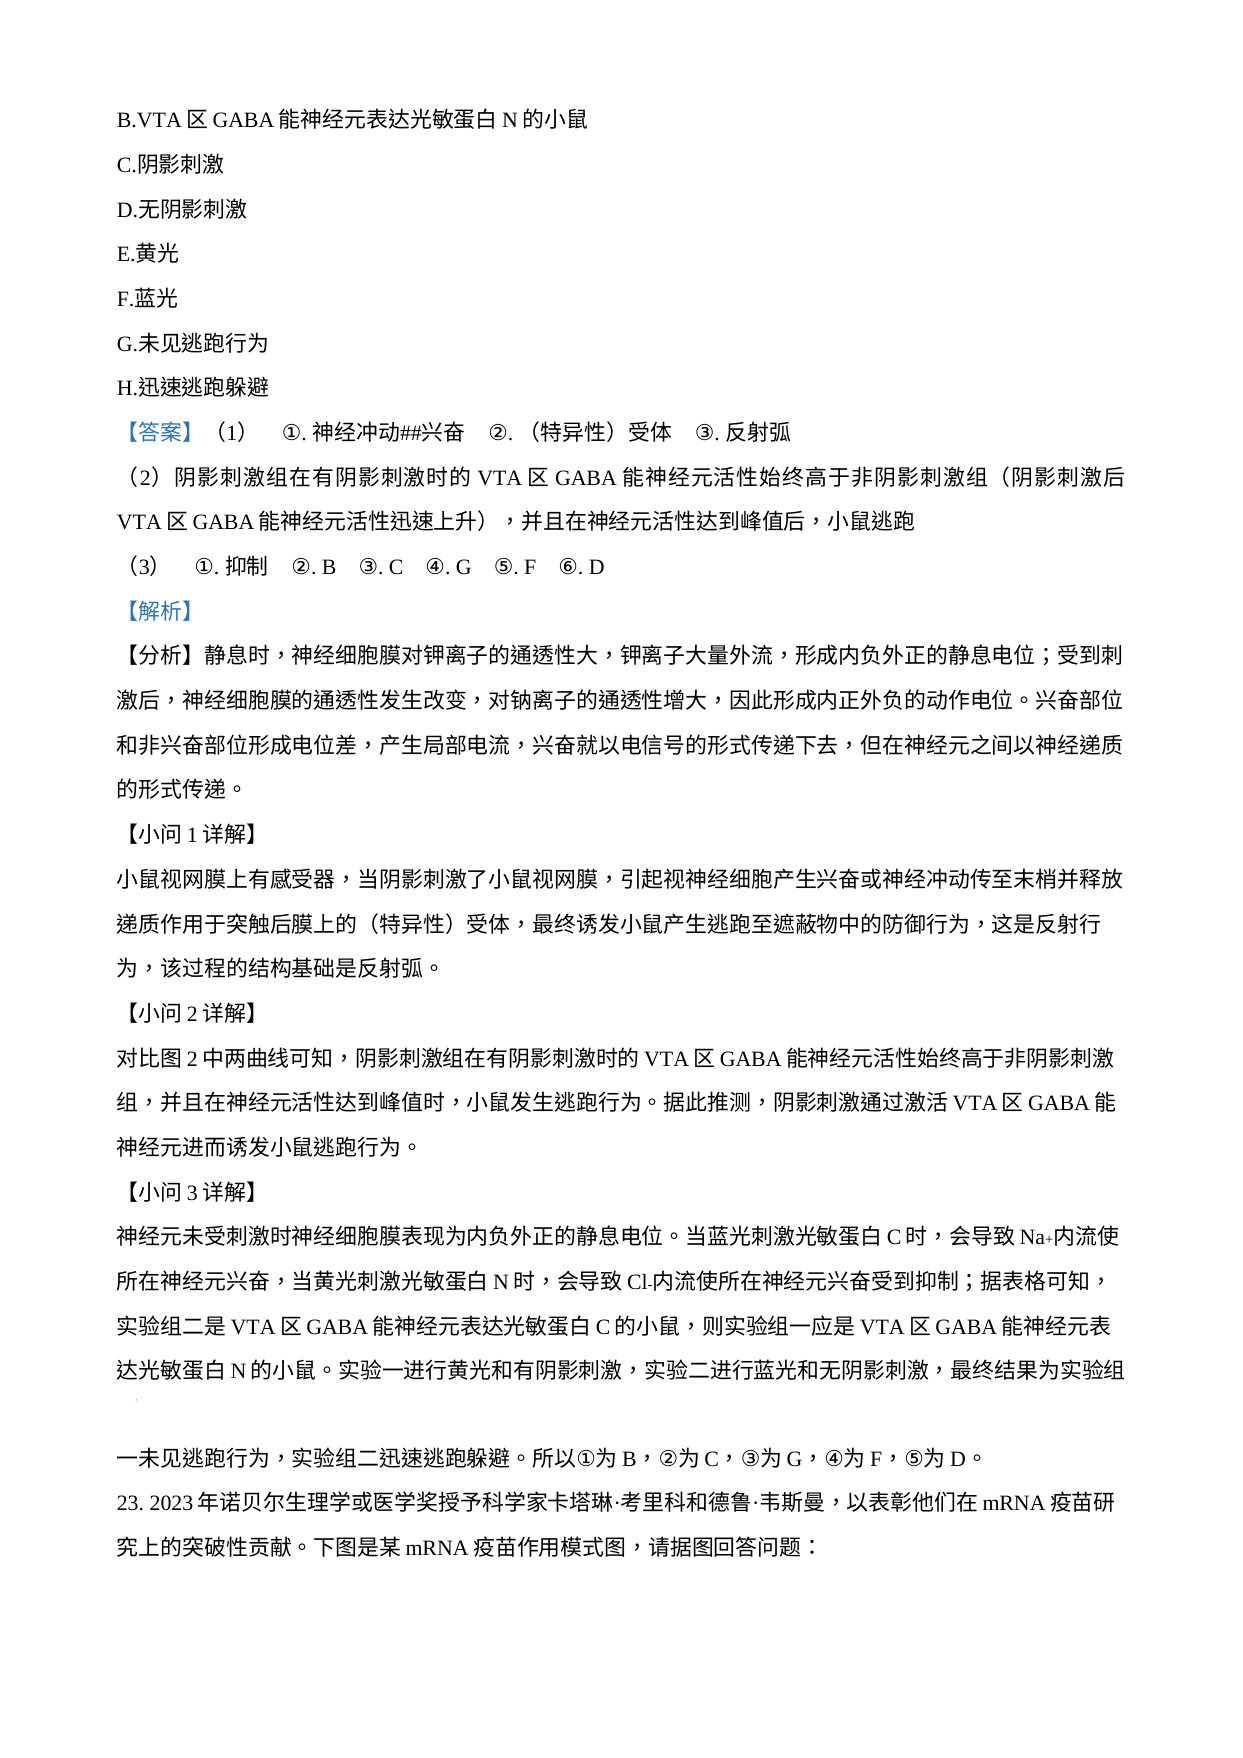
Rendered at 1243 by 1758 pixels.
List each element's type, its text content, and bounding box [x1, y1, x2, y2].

text 23. 2023年诺贝尔生理学或医学奖授予科学家卡塔琳·考里科和德鲁·韦斯曼，以表彰他们在mRNA疫苗研究上的突破性贡献。下图是某mRNA疫苗作用模式图，请据图回答问题： [117, 1487, 1126, 1562]
text 【解析】 [117, 596, 1126, 626]
text 小鼠视网膜上有感受器，当阴影刺激了小鼠视网膜，引起视神经细胞产生兴奋或神经冲动传至末梢并释放递质作用于突触后膜上的（特异性）受体，最终诱发小鼠产生逃跑至遮蔽物中的防御行为，这是反射行为，该过程的结构基础是反射弧。 [117, 864, 1126, 983]
text 【分析】静息时，神经细胞膜对钾离子的通透性大，钾离子大量外流，形成内负外正的静息电位；受到刺激后，神经细胞膜的通透性发生改变，对钠离子的通透性增大，因此形成内正外负的动作电位。兴奋部位和非兴奋部位形成电位差，产生局部电流，兴奋就以电信号的形式传递下去，但在神经元之间以神经递质的形式传递。 [117, 640, 1126, 804]
text 【小问1详解】 [117, 819, 1126, 849]
text 一未见逃跑行为，实验组二迅速逃跑躲避。所以①为B，②为C，③为G，④为F，⑤为D。 [117, 1443, 1126, 1472]
text B.VTA区GABA能神经元表达光敏蛋白N的小鼠 [117, 104, 1126, 134]
text 【小问3详解】 [117, 1177, 1126, 1206]
text E.黄光 [117, 238, 1126, 268]
text C.阴影刺激 [117, 149, 1126, 179]
text G.未见逃跑行为 [117, 328, 1126, 357]
text F.蓝光 [117, 283, 1126, 313]
text D.无阴影刺激 [117, 193, 1126, 223]
text 【答案】（1） ①. 神经冲动##兴奋 ②. （特异性）受体 ③. 反射弧 [117, 417, 1126, 447]
text H.迅速逃跑躲避 [117, 372, 1126, 402]
text 神经元未受刺激时神经细胞膜表现为内负外正的静息电位。当蓝光刺激光敏蛋白C时，会导致Na+内流使所在神经元兴奋，当黄光刺激光敏蛋白N时，会导致Cl-内流使所在神经元兴奋受到抑制；据表格可知，实验组二是VTA区GABA能神经元表达光敏蛋白C的小鼠，则实验组一应是VTA区GABA能神经元表达光敏蛋白N的小鼠。实验一进行黄光和有阴影刺激，实验二进行蓝光和无阴影刺激，最终结果为实验组 [117, 1221, 1126, 1428]
text 对比图2中两曲线可知，阴影刺激组在有阴影刺激时的VTA区GABA能神经元活性始终高于非阴影刺激组，并且在神经元活性达到峰值时，小鼠发生逃跑行为。据此推测，阴影刺激通过激活VTA区GABA能神经元进而诱发小鼠逃跑行为。 [117, 1043, 1126, 1162]
text （3） ①. 抑制 ②. B ③. C ④. G ⑤. F ⑥. D [117, 551, 1126, 581]
text （2）阴影刺激组在有阴影刺激时的VTA区GABA能神经元活性始终高于非阴影刺激组（阴影刺激后VTA区GABA能神经元活性迅速上升），并且在神经元活性达到峰值后，小鼠逃跑 [117, 462, 1126, 536]
text 【小问2详解】 [117, 998, 1126, 1028]
